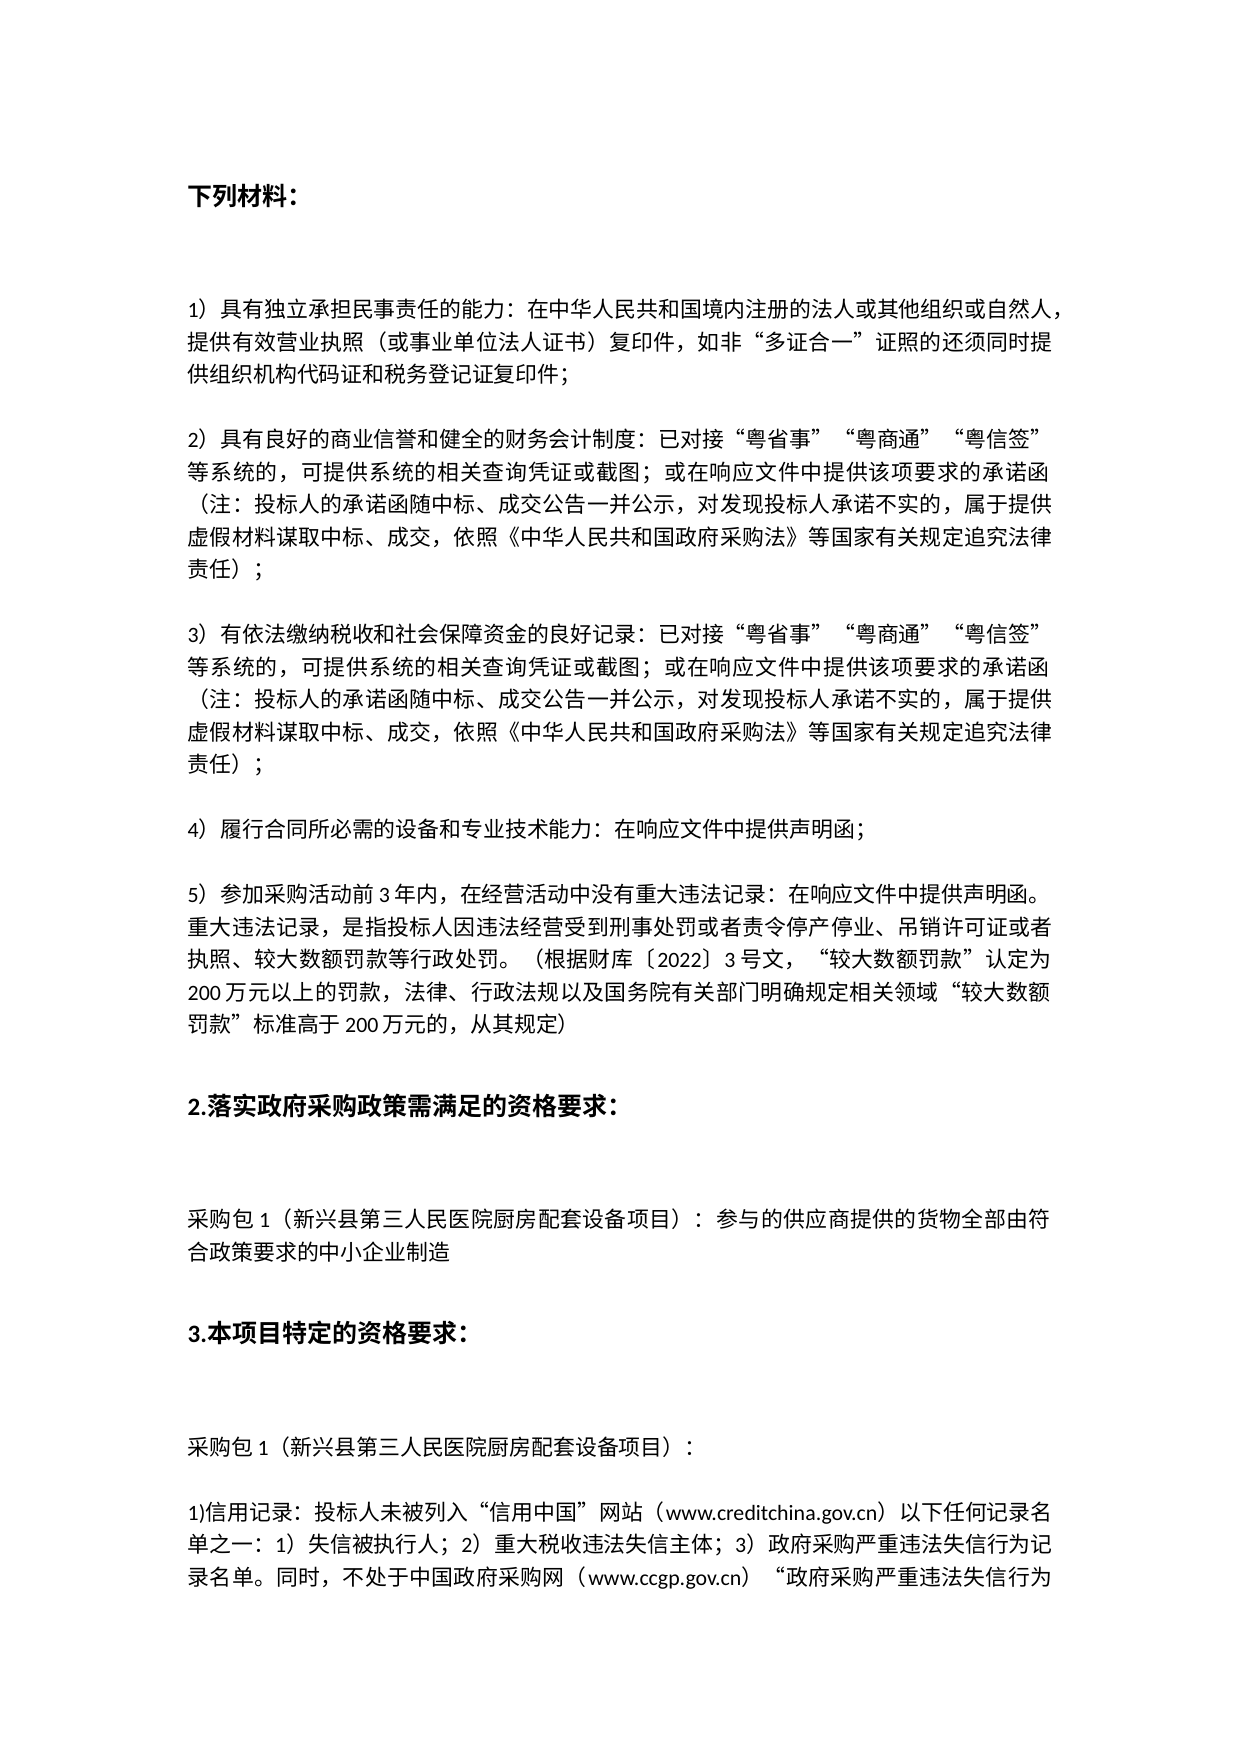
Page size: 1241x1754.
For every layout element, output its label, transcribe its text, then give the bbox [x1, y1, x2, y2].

text 2）具有良好的商业信誉和健全的财务会计制度：已对接“粤省事”“粤商通”“粤信签”等系统的，可提供系统的相关查询凭证或截图；或在响应文件中提供该项要求的承诺函（注：投标人的承诺函随中标、成交公告一并公示，对发现投标人承诺不实的，属于提供虚假材料谋取中标、成交，依照《中华人民共和国政府采购法》等国家有关规定追究法律责任）； [187, 422, 1053, 584]
text 采购包1（新兴县第三人民医院厨房配套设备项目）： [187, 1429, 1053, 1462]
text 采购包1（新兴县第三人民医院厨房配套设备项目）：参与的供应商提供的货物全部由符合政策要求的中小企业制造 [187, 1202, 1053, 1267]
text 3.本项目特定的资格要求： [187, 1299, 1053, 1364]
text 5）参加采购活动前3年内，在经营活动中没有重大违法记录：在响应文件中提供声明函。重大违法记录，是指投标人因违法经营受到刑事处罚或者责令停产停业、吊销许可证或者执照、较大数额罚款等行政处罚。（根据财库〔2022〕3号文，“较大数额罚款”认定为200万元以上的罚款，法律、行政法规以及国务院有关部门明确规定相关领域“较大数额罚款”标准高于200万元的，从其规定） [187, 877, 1053, 1039]
text 2.落实政府采购政策需满足的资格要求： [187, 1072, 1053, 1137]
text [187, 1494, 1053, 1592]
text 4）履行合同所必需的设备和专业技术能力：在响应文件中提供声明函； [187, 812, 1053, 844]
text 3）有依法缴纳税收和社会保障资金的良好记录：已对接“粤省事”“粤商通”“粤信签”等系统的，可提供系统的相关查询凭证或截图；或在响应文件中提供该项要求的承诺函（注：投标人的承诺函随中标、成交公告一并公示，对发现投标人承诺不实的，属于提供虚假材料谋取中标、成交，依照《中华人民共和国政府采购法》等国家有关规定追究法律责任）； [187, 617, 1053, 779]
text 1）具有独立承担民事责任的能力：在中华人民共和国境内注册的法人或其他组织或自然人，提供有效营业执照（或事业单位法人证书）复印件，如非“多证合一”证照的还须同时提供组织机构代码证和税务登记证复印件； [187, 292, 1053, 389]
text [187, 162, 1053, 227]
